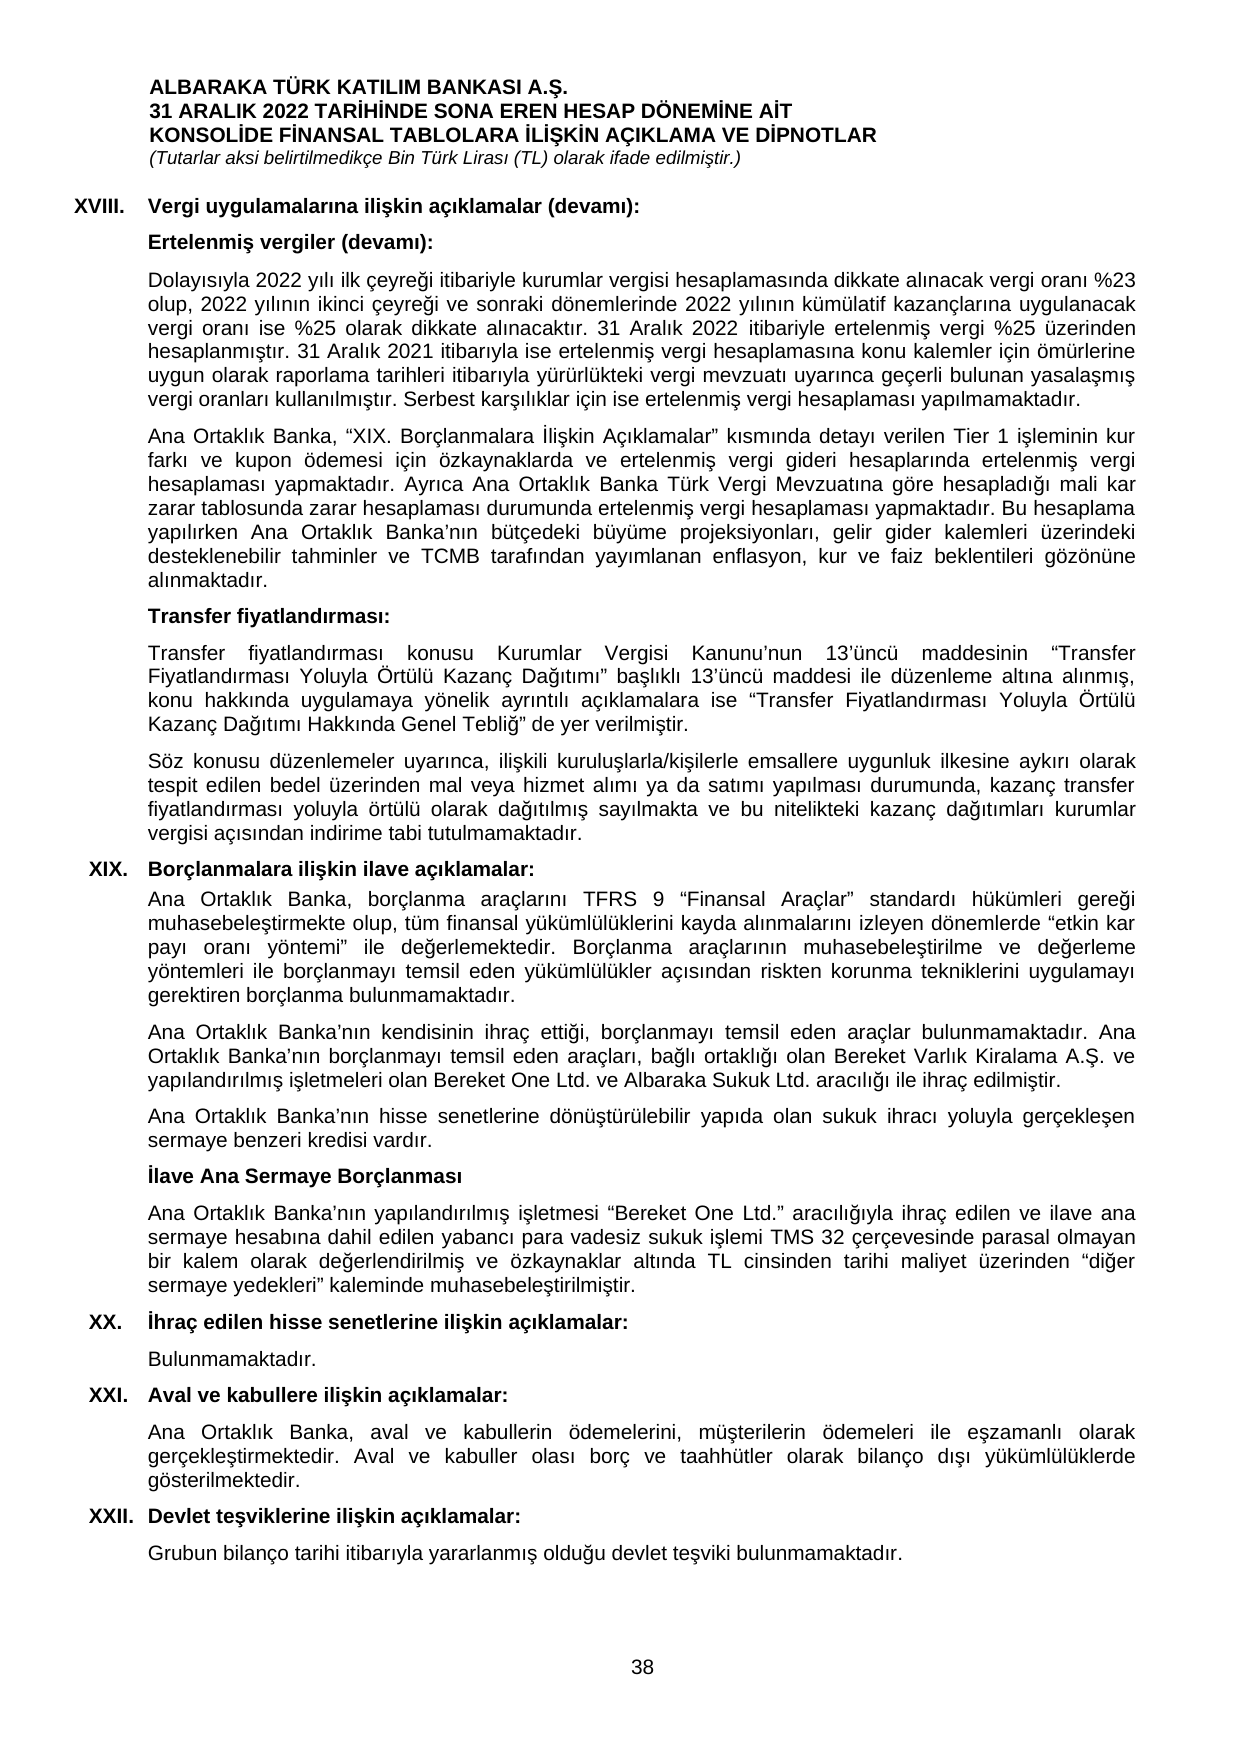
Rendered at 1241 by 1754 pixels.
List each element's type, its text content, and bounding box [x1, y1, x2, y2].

text Ana Ortaklık Banka, aval ve kabullerin ödemelerini, müşterilerin ödemeleri ile eşzamanlı olarak gerçekleştirmektedir. Aval ve kabuller olası borç ve taahhütler olarak bilanço dışı yükümlülüklerde gösterilmektedir. [148, 1419, 1137, 1491]
text Ana Ortaklık Banka’nın yapılandırılmış işletmesi “Bereket One Ltd.” aracılığıyla ihraç edilen ve ilave ana sermaye hesabına dahil edilen yabancı para vadesiz sukuk işlemi TMS 32 çerçevesinde parasal olmayan bir kalem olarak değerlendirilmiş ve özkaynaklar altında TL cinsinden tarihi maliyet üzerinden “diğer sermaye yedekleri” kaleminde muhasebeleştirilmiştir. [148, 1201, 1137, 1297]
text Bulunmamaktadır. [148, 1347, 1137, 1371]
text İlave Ana Sermaye Borçlanması [148, 1164, 1137, 1188]
text Ertelenmiş vergiler (devamı): [148, 230, 1137, 254]
text Dolayısıyla 2022 yılı ilk çeyreği itibariyle kurumlar vergisi hesaplamasında dikkate alınacak vergi oranı %23 olup, 2022 yılının ikinci çeyreği ve sonraki dönemlerinde 2022 yılının kümülatif kazançlarına uygulanacak vergi oranı ise %25 olarak dikkate alınacaktır. 31 Aralık 2022 itibariyle ertelenmiş vergi %25 üzerinden hesaplanmıştır. 31 Aralık 2021 itibarıyla ise ertelenmiş vergi hesaplamasına konu kalemler için ömürlerine uygun olarak raporlama tarihleri itibarıyla yürürlükteki vergi mevzuatı uyarınca geçerli bulunan yasalaşmış vergi oranları kullanılmıştır. Serbest karşılıklar için ise ertelenmiş vergi hesaplaması yapılmamaktadır. [148, 267, 1137, 411]
text XXII. Devlet teşviklerine ilişkin açıklamalar: [89, 1504, 1137, 1528]
text Ana Ortaklık Banka’nın kendisinin ihraç ettiği, borçlanmayı temsil eden araçlar bulunmamaktadır. Ana Ortaklık Banka’nın borçlanmayı temsil eden araçları, bağlı ortaklığı olan Bereket Varlık Kiralama A.Ş. ve yapılandırılmış işletmeleri olan Bereket One Ltd. ve Albaraka Sukuk Ltd. aracılığı ile ihraç edilmiştir. [148, 1019, 1137, 1091]
text XX. İhraç edilen hisse senetlerine ilişkin açıklamalar: [89, 1310, 1137, 1334]
text XIX. Borçlanmalara ilişkin ilave açıklamalar: [89, 857, 1137, 881]
text Söz konusu düzenlemeler uyarınca, ilişkili kuruluşlarla/kişilerle emsallere uygunluk ilkesine aykırı olarak tespit edilen bedel üzerinden mal veya hizmet alımı ya da satımı yapılması durumunda, kazanç transfer fiyatlandırması yoluyla örtülü olarak dağıtılmış sayılmakta ve bu nitelikteki kazanç dağıtımları kurumlar vergisi açısından indirime tabi tutulmamaktadır. [148, 749, 1137, 844]
text Ana Ortaklık Banka, borçlanma araçlarını TFRS 9 “Finansal Araçlar” standardı hükümleri gereği muhasebeleştirmekte olup, tüm finansal yükümlülüklerini kayda alınmalarını izleyen dönemlerde “etkin kar payı oranı yöntemi” ile değerlemektedir. Borçlanma araçlarının muhasebeleştirilme ve değerleme yöntemleri ile borçlanmayı temsil eden yükümlülükler açısından riskten korunma tekniklerini uygulamayı gerektiren borçlanma bulunmamaktadır. [148, 887, 1137, 1007]
text Grubun bilanço tarihi itibarıyla yararlanmış olduğu devlet teşviki bulunmamaktadır. [148, 1540, 1137, 1564]
text Ana Ortaklık Banka’nın hisse senetlerine dönüştürülebilir yapıda olan sukuk ihracı yoluyla gerçekleşen sermaye benzeri kredisi vardır. [148, 1104, 1137, 1152]
text Ana Ortaklık Banka, “XIX. Borçlanmalara İlişkin Açıklamalar” kısmında detayı verilen Tier 1 işleminin kur farkı ve kupon ödemesi için özkaynaklarda ve ertelenmiş vergi gideri hesaplarında ertelenmiş vergi hesaplaması yapmaktadır. Ayrıca Ana Ortaklık Banka Türk Vergi Mevzuatına göre hesapladığı mali kar zarar tablosunda zarar hesaplaması durumunda ertelenmiş vergi hesaplaması yapmaktadır. Bu hesaplama yapılırken Ana Ortaklık Banka’nın bütçedeki büyüme projeksiyonları, gelir gider kalemleri üzerindeki desteklenebilir tahminler ve TCMB tarafından yayımlanan enflasyon, kur ve faiz beklentileri gözönüne alınmaktadır. [148, 424, 1137, 591]
text XVIII. Vergi uygulamalarına ilişkin açıklamalar (devamı): [74, 193, 1137, 217]
text XXI. Aval ve kabullere ilişkin açıklamalar: [89, 1383, 1137, 1407]
text Transfer fiyatlandırması konusu Kurumlar Vergisi Kanunu’nun 13’üncü maddesinin “Transfer Fiyatlandırması Yoluyla Örtülü Kazanç Dağıtımı” başlıklı 13’üncü maddesi ile düzenleme altına alınmış, konu hakkında uygulamaya yönelik ayrıntılı açıklamalara ise “Transfer Fiyatlandırması Yoluyla Örtülü Kazanç Dağıtımı Hakkında Genel Tebliğ” de yer verilmiştir. [148, 640, 1137, 736]
text Transfer fiyatlandırması: [148, 604, 1137, 628]
